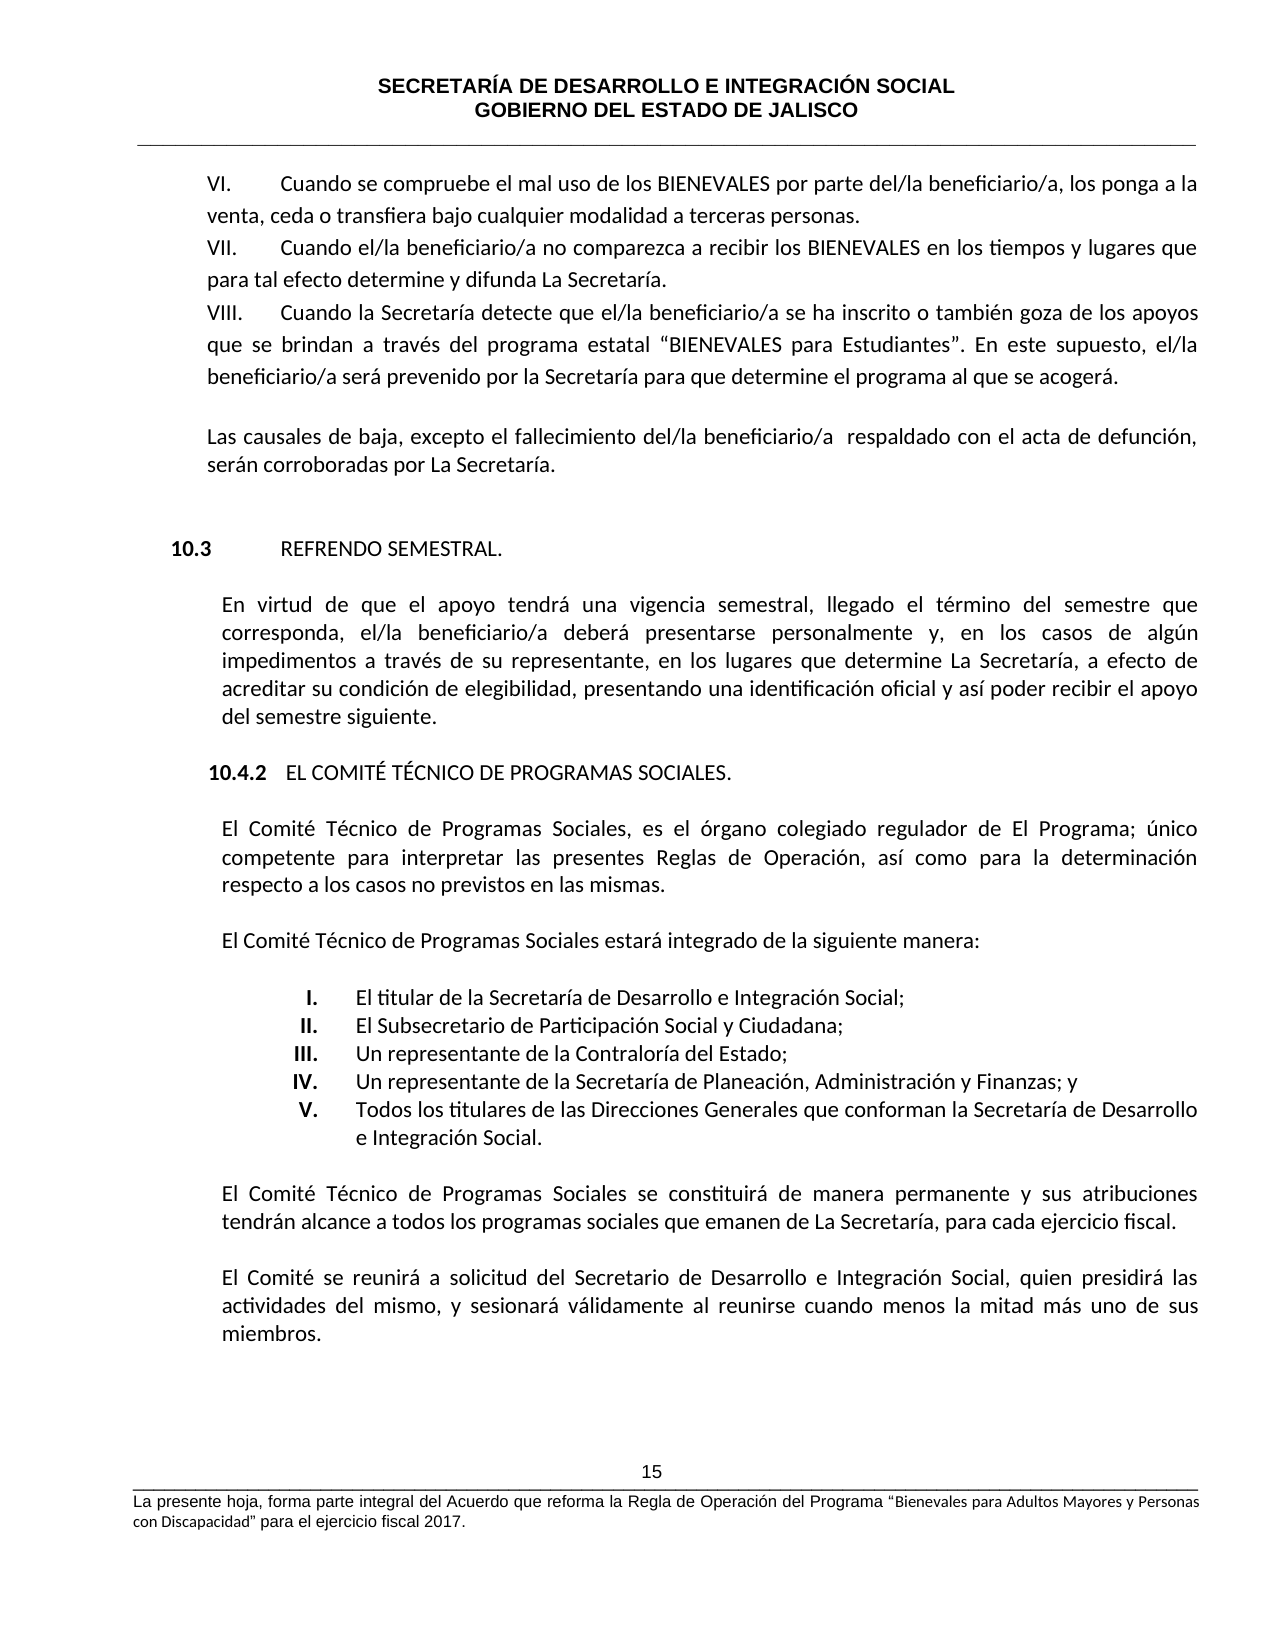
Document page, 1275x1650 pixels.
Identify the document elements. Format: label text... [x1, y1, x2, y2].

text 10.4.2 EL COMITÉ TÉCNICO DE PROGRAMAS SOCIALES. [208, 758, 1200, 787]
text 10.3 REFRENDO SEMESTRAL. [170, 534, 1200, 562]
text El Comité Técnico de Programas Sociales se constituirá de manera permanente y sus atribuciones tendrán alcance a todos los programas sociales que emanen de La Secretaría, para cada ejercicio fiscal. [222, 1179, 1200, 1235]
text Las causales de baja, excepto el fallecimiento del/la beneficiario/a respaldado con el acta de defunción, serán corroboradas por La Secretaría. [207, 422, 1200, 478]
list Un representante de la Contraloría del Estado; [318, 1039, 1200, 1067]
text El Comité se reunirá a solicitud del Secretario de Desarrollo e Integración Social, quien presidirá las actividades del mismo, y sesionará válidamente al reunirse cuando menos la mitad más uno de sus miembros. [222, 1263, 1200, 1347]
text El Comité Técnico de Programas Sociales estará integrado de la siguiente manera: [222, 927, 1200, 955]
list Cuando el/la beneficiario/a no comparezca a recibir los BIENEVALES en los tiempos y lugares que para tal efecto determine y difunda La Secretaría. [207, 233, 1200, 293]
list Cuando la Secretaría detecte que el/la beneficiario/a se ha inscrito o también goza de los apoyos que se brindan a través del programa estatal “BIENEVALES para Estudiantes”. En este supuesto, el/la beneficiario/a será prevenido por la Secretaría para que determine el programa al que se acogerá. [207, 298, 1200, 390]
text En virtud de que el apoyo tendrá una vigencia semestral, llegado el término del semestre que corresponda, el/la beneficiario/a deberá presentarse personalmente y, en los casos de algún impedimentos a través de su representante, en los lugares que determine La Secretaría, a efecto de acreditar su condición de elegibilidad, presentando una identificación oficial y así poder recibir el apoyo del semestre siguiente. [222, 590, 1200, 731]
list Un representante de la Secretaría de Planeación, Administración y Finanzas; y [318, 1067, 1200, 1095]
text El Comité Técnico de Programas Sociales, es el órgano colegiado regulador de El Programa; único competente para interpretar las presentes Reglas de Operación, así como para la determinación respecto a los casos no previstos en las mismas. [222, 814, 1200, 899]
list Todos los titulares de las Direcciones Generales que conforman la Secretaría de Desarrollo e Integración Social. [318, 1095, 1200, 1151]
list El Subsecretario de Participación Social y Ciudadana; [318, 1011, 1200, 1039]
list El titular de la Secretaría de Desarrollo e Integración Social; [318, 983, 1200, 1011]
list Cuando se compruebe el mal uso de los BIENEVALES por parte del/la beneficiario/a, los ponga a la venta, ceda o transfiera bajo cualquier modalidad a terceras personas. [207, 169, 1200, 229]
